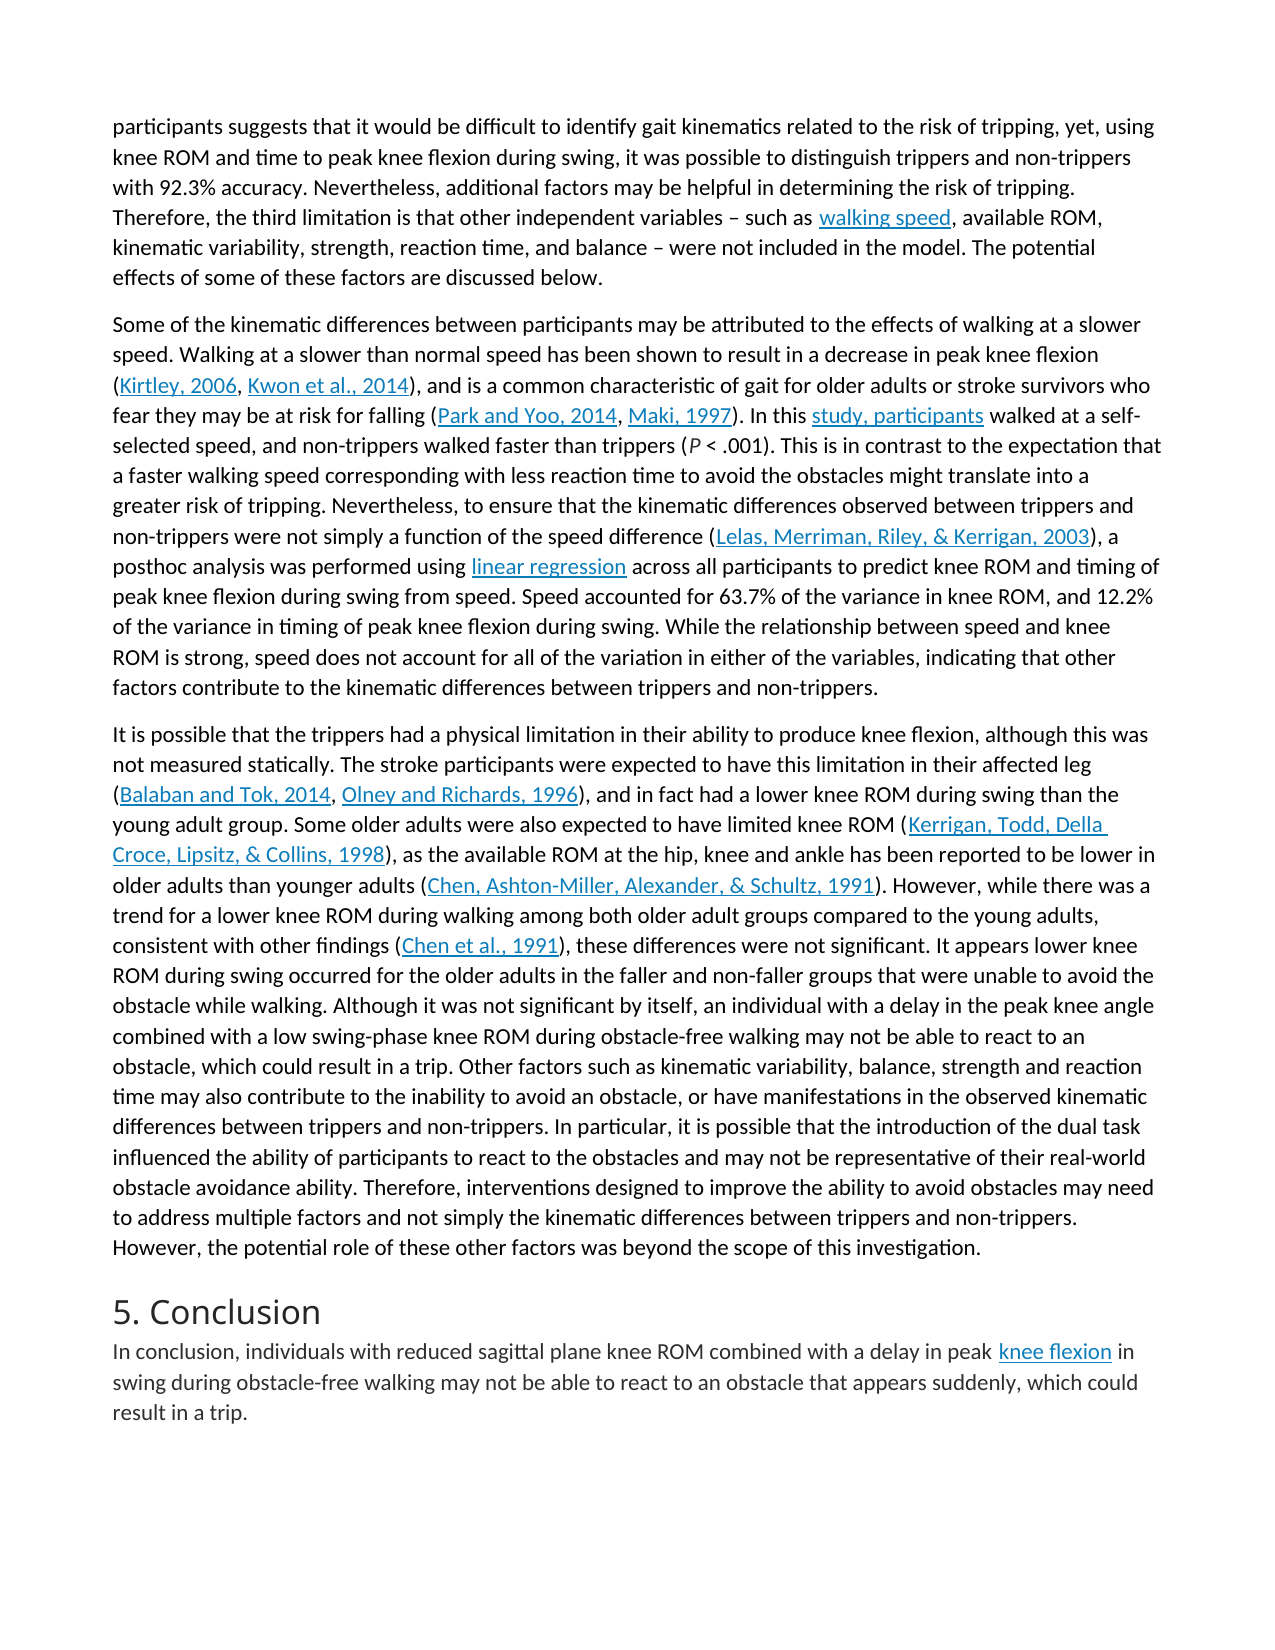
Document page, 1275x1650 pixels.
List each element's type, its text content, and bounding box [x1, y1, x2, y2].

text Some of the kinematic differences between participants may be attributed to the effects of walking at a slower speed. Walking at a slower than normal speed has been shown to result in a decrease in peak knee flexion (Kirtley, 2006, Kwon et al., 2014), and is a common characteristic of gait for older adults or stroke survivors who fear they may be at risk for falling (Park and Yoo, 2014, Maki, 1997). In this study, participants walked at a self-selected speed, and non-trippers walked faster than trippers (P < .001). This is in contrast to the expectation that a faster walking speed corresponding with less reaction time to avoid the obstacles might translate into a greater risk of tripping. Nevertheless, to ensure that the kinematic differences observed between trippers and non-trippers were not simply a function of the speed difference (Lelas, Merriman, Riley, & Kerrigan, 2003), a posthoc analysis was performed using linear regression across all participants to predict knee ROM and timing of peak knee flexion during swing from speed. Speed accounted for 63.7% of the variance in knee ROM, and 12.2% of the variance in timing of peak knee flexion during swing. While the relationship between speed and knee ROM is strong, speed does not account for all of the variation in either of the variables, indicating that other factors contribute to the kinematic differences between trippers and non-trippers. [112, 310, 1162, 701]
text In conclusion, individuals with reduced sagittal plane knee ROM combined with a delay in peak knee flexion in swing during obstacle-free walking may not be able to react to an obstacle that appears suddenly, which could result in a trip. [112, 1337, 1162, 1426]
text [112, 112, 1162, 292]
subtitle 5. Conclusion [112, 1288, 1162, 1334]
text It is possible that the trippers had a physical limitation in their ability to produce knee flexion, although this was not measured statically. The stroke participants were expected to have this limitation in their affected leg (Balaban and Tok, 2014, Olney and Richards, 1996), and in fact had a lower knee ROM during swing than the young adult group. Some older adults were also expected to have limited knee ROM (Kerrigan, Todd, Della Croce, Lipsitz, & Collins, 1998), as the available ROM at the hip, knee and ankle has been reported to be lower in older adults than younger adults (Chen, Ashton-Miller, Alexander, & Schultz, 1991). However, while there was a trend for a lower knee ROM during walking among both older adult groups compared to the young adults, consistent with other findings (Chen et al., 1991), these differences were not significant. It appears lower knee ROM during swing occurred for the older adults in the faller and non-faller groups that were unable to avoid the obstacle while walking. Although it was not significant by itself, an individual with a delay in the peak knee angle combined with a low swing-phase knee ROM during obstacle-free walking may not be able to react to an obstacle, which could result in a trip. Other factors such as kinematic variability, balance, strength and reaction time may also contribute to the inability to avoid an obstacle, or have manifestations in the observed kinematic differences between trippers and non-trippers. In particular, it is possible that the introduction of the dual task influenced the ability of participants to react to the obstacles and may not be representative of their real-world obstacle avoidance ability. Therefore, interventions designed to improve the ability to avoid obstacles may need to address multiple factors and not simply the kinematic differences between trippers and non-trippers. However, the potential role of these other factors was beyond the scope of this investigation. [112, 720, 1162, 1261]
